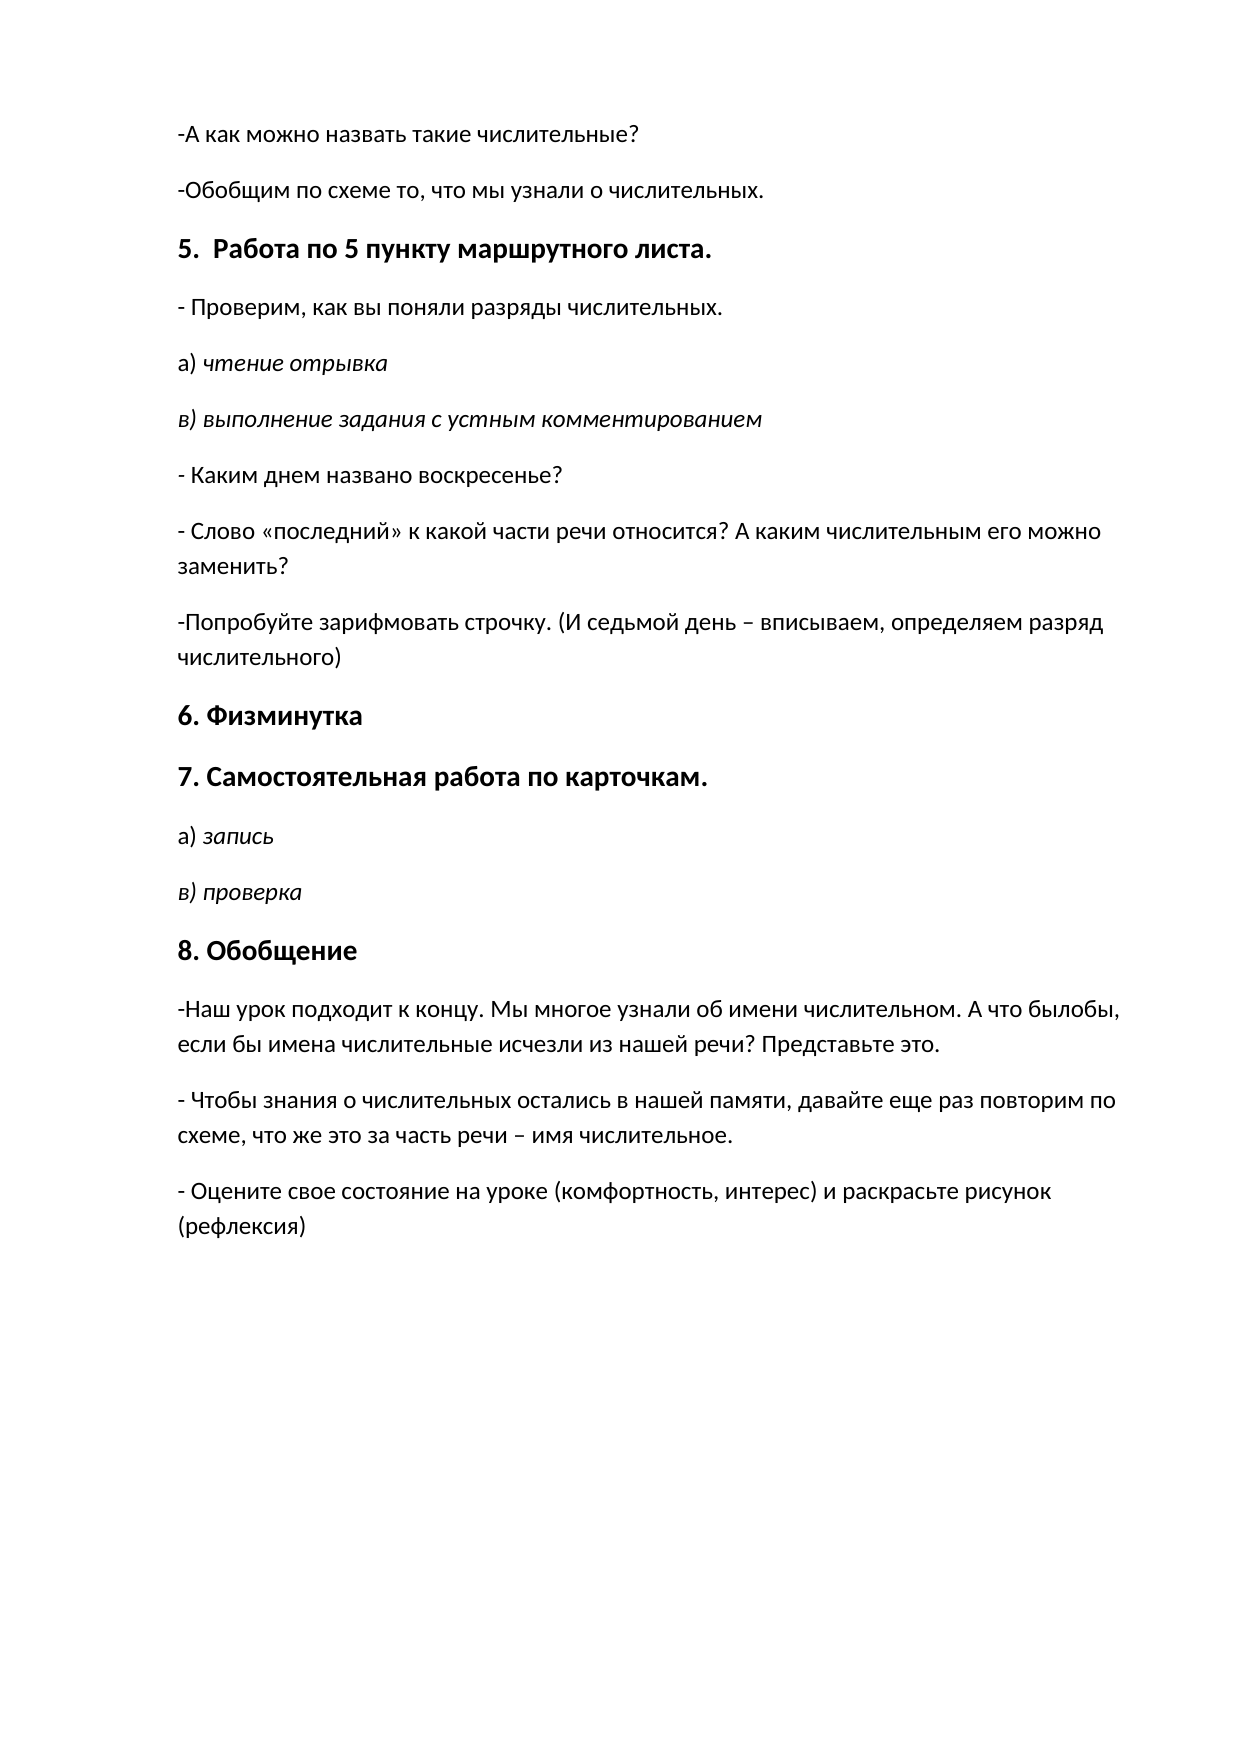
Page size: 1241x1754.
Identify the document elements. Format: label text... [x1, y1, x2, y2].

text - Каким днем названо воскресенье? [177, 459, 1152, 489]
text -Обобщим по схеме то, что мы узнали о числительных. [177, 174, 1152, 204]
text в) выполнение задания с устным комментированием [177, 403, 1152, 434]
text в) проверка [177, 876, 1152, 906]
text 7. Самостоятельная работа по карточкам. [177, 758, 1152, 794]
text 5. Работа по 5 пункту маршрутного листа. [177, 230, 1152, 265]
text -Наш урок подходит к концу. Мы многое узнали об имени числительном. А что былобы, если бы имена числительные исчезли из нашей речи? Представьте это. [177, 993, 1152, 1059]
text 8. Обобщение [177, 932, 1152, 967]
text - Чтобы знания о числительных остались в нашей памяти, давайте еще раз повторим по схеме, что же это за часть речи – имя числительное. [177, 1084, 1152, 1150]
text а) запись [177, 820, 1152, 851]
text - Слово «последний» к какой части речи относится? А каким числительным его можно заменить? [177, 515, 1152, 580]
text - Оцените свое состояние на уроке (комфортность, интерес) и раскрасьте рисунок (рефлексия) [177, 1175, 1152, 1241]
text -Попробуйте зарифмовать строчку. (И седьмой день – вписываем, определяем разряд числительного) [177, 606, 1152, 671]
text -А как можно назвать такие числительные? [177, 118, 1152, 149]
text а) чтение отрывка [177, 347, 1152, 378]
text - Проверим, как вы поняли разряды числительных. [177, 292, 1152, 322]
text 6. Физминутка [177, 697, 1152, 732]
